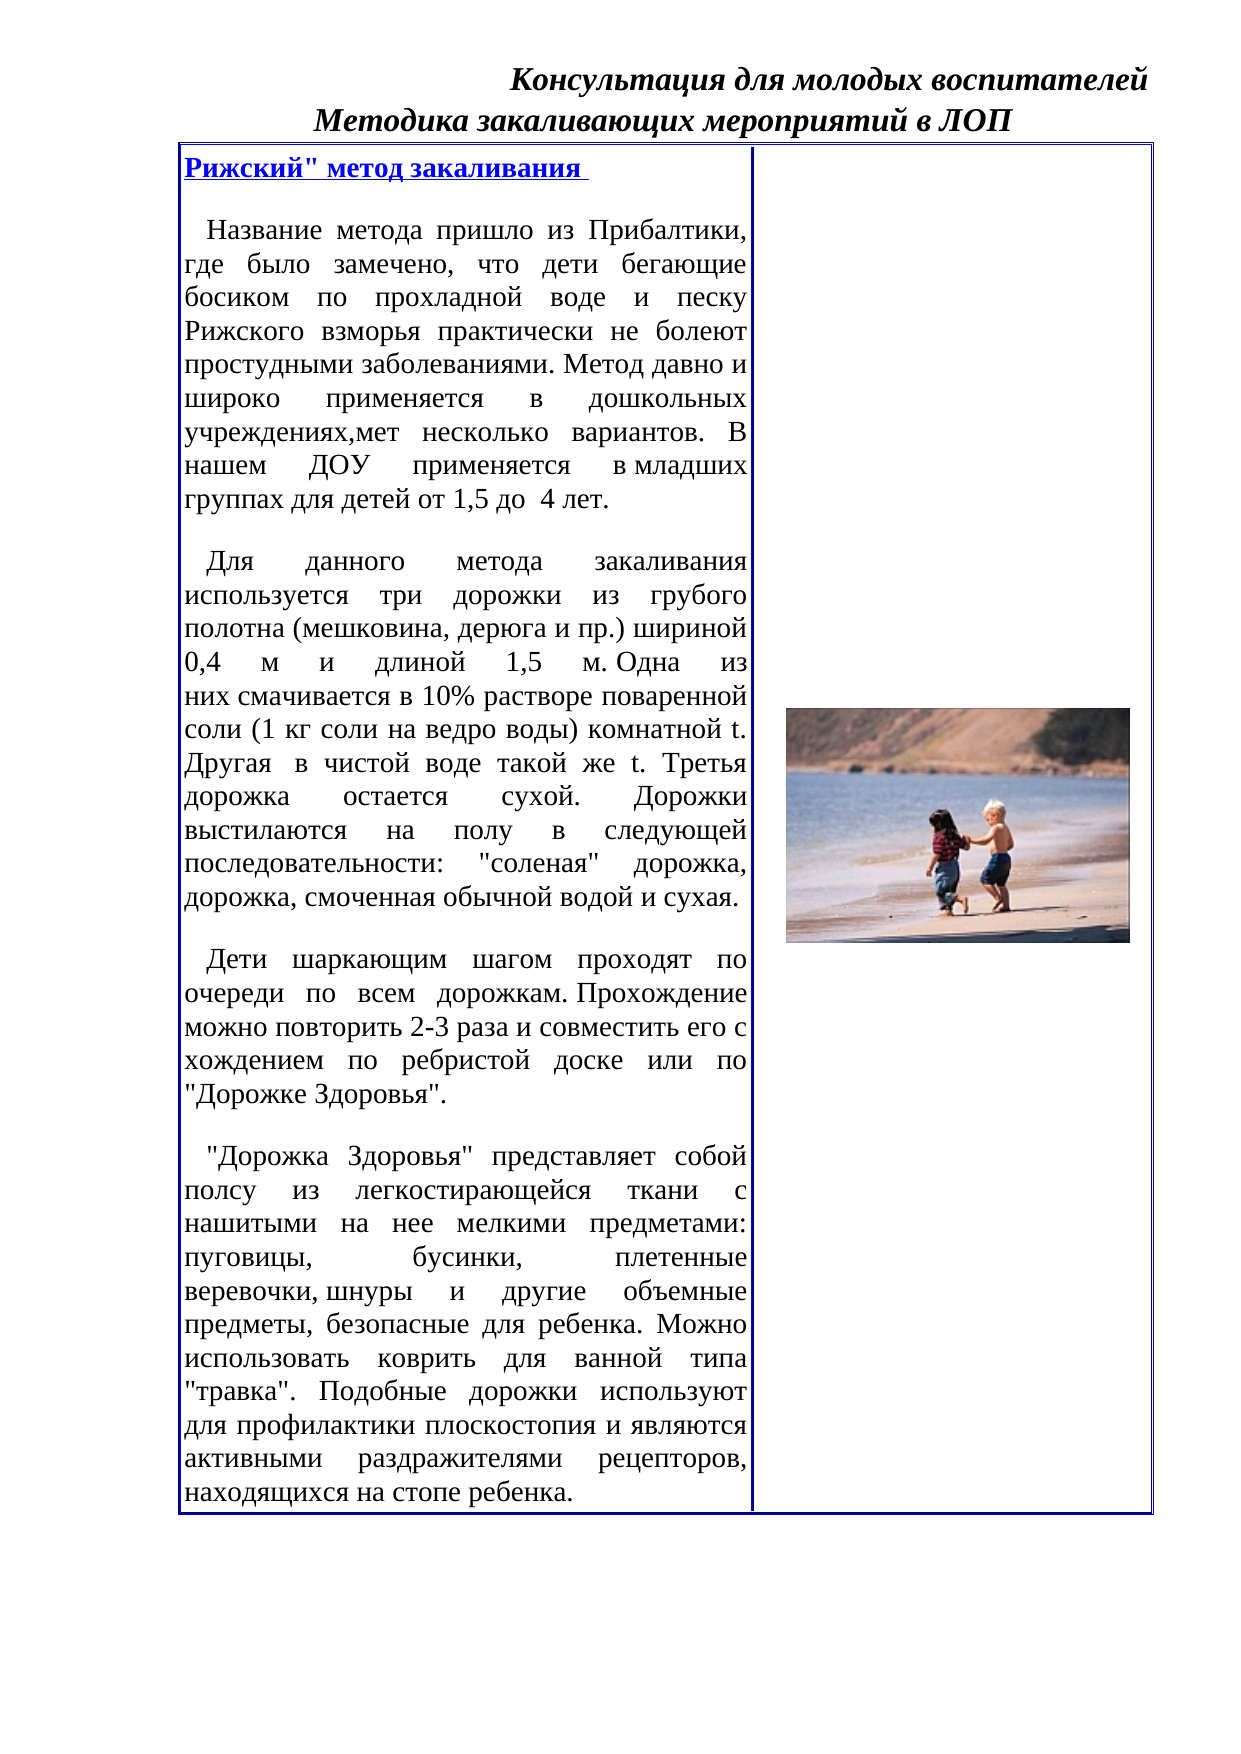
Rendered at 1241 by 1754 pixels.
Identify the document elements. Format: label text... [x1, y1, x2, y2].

table_header [752, 145, 1151, 1512]
table_header Рижский" метод закаливания Название метода пришло из Прибалтики, где было замечено, что дети бегающие босиком по прохладной воде и песку Рижского взморья практически не болеют простудными заболеваниями. Метод давно и широко применяется в дошкольных учреждениях,мет несколько вариантов. В нашем ДОУ применяется в младших группах для детей от 1,5 до 4 лет. Для данного метода закаливания используется три дорожки из грубого полотна (мешковина, дерюга и пр.) шириной 0,4 м и длиной 1,5 м. Одна из них смачивается в 10% растворе поваренной соли (1 кг соли на ведро воды) комнатной t. Другая в чистой воде такой же t. Третья дорожка остается сухой. Дорожки выстилаются на полу в следующей последовательности: "соленая" дорожка, дорожка, смоченная обычной водой и сухая. Дети шаркающим шагом проходят по очереди по всем дорожкам. Прохождение можно повторить 2-3 раза и совместить его с хождением по ребристой доске или по "Дорожке Здоровья". "Дорожка Здоровья" представляет собой полсу из легкостирающейся ткани с нашитыми на нее мелкими предметами: пуговицы, бусинки, плетенные веревочки, шнуры и другие объемные предметы, безопасные для ребенка. Можно использовать коврить для ванной типа "травка". Подобные дорожки используют для профилактики плоскостопия и являются активными раздражителями рецепторов, находящихся на стопе ребенка. [181, 145, 752, 1512]
text Консультация для молодых воспитателей [177, 59, 1152, 97]
picture [786, 708, 1130, 943]
text Методика закаливающих мероприятий в ЛОП [177, 100, 1152, 139]
